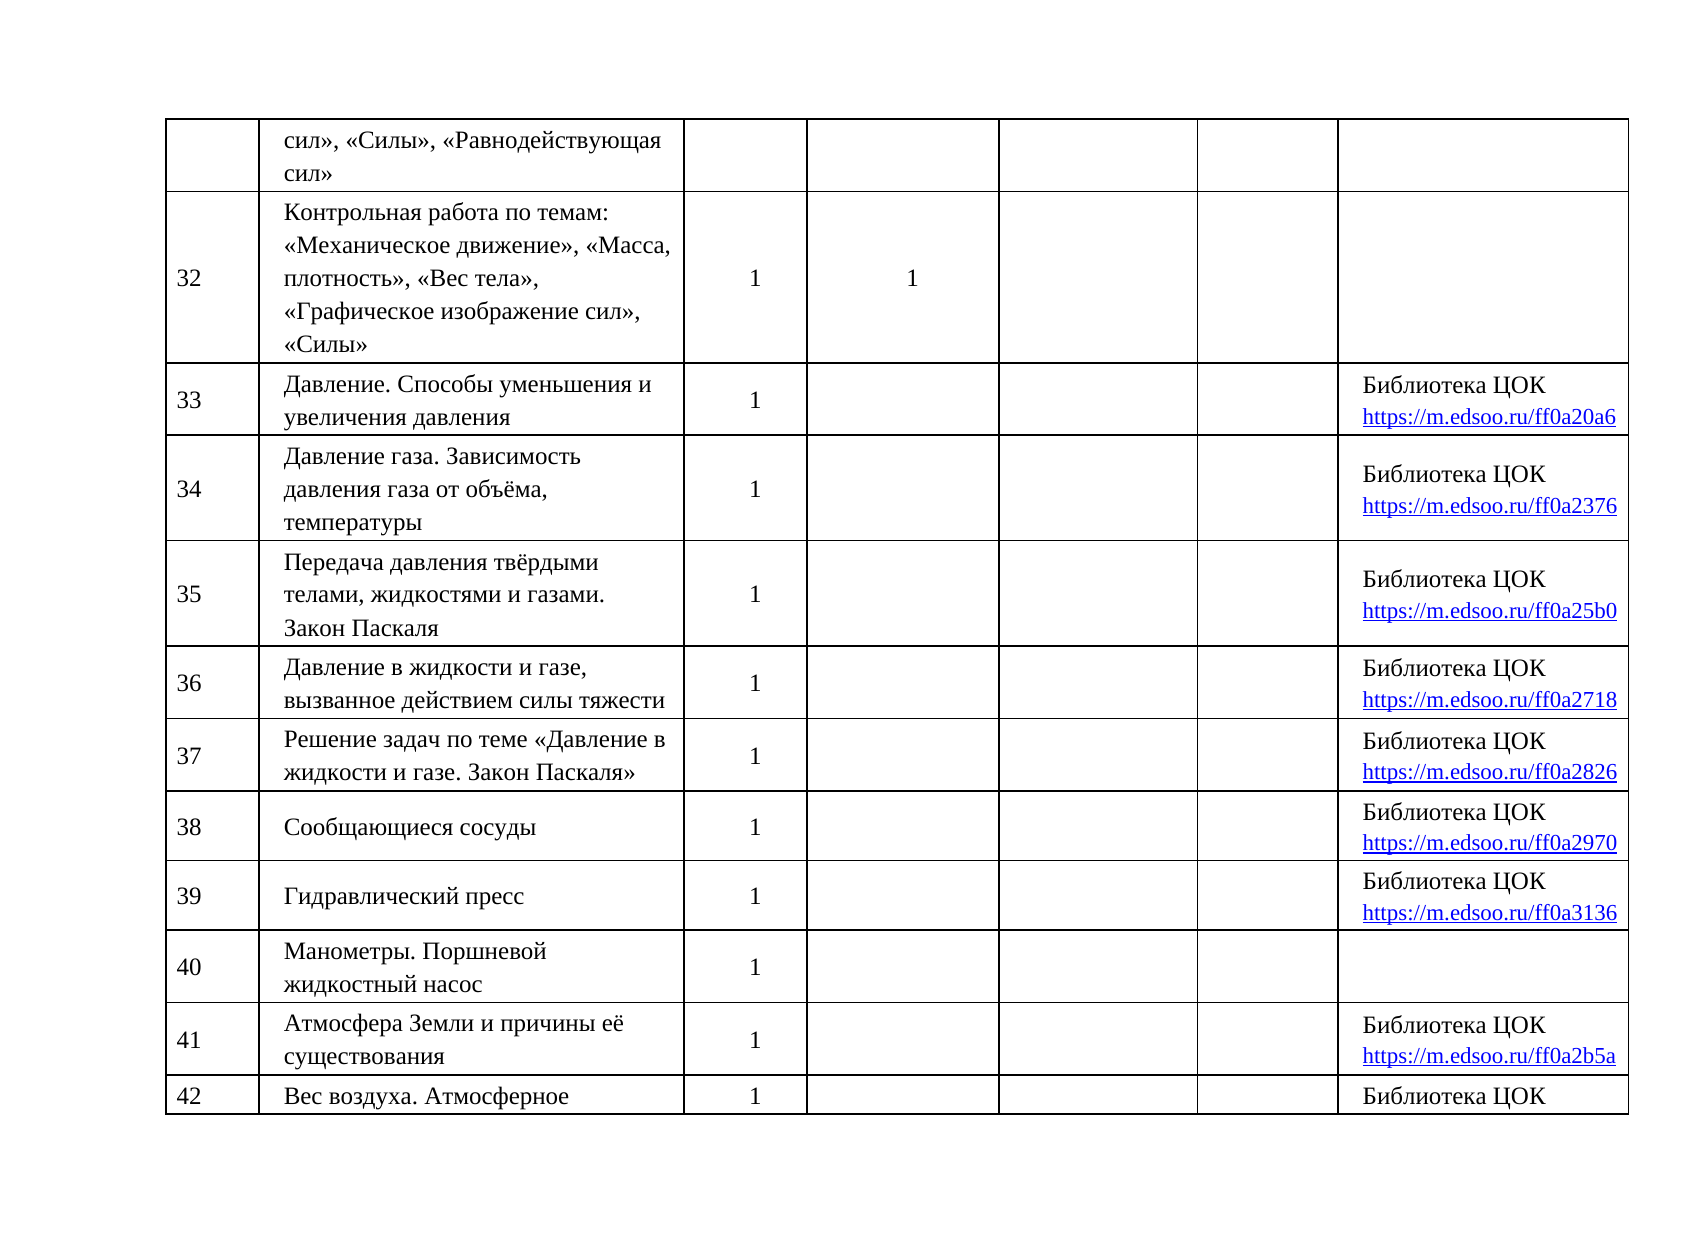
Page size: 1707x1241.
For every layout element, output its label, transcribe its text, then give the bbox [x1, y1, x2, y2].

table_cell [808, 719, 998, 790]
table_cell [260, 120, 683, 191]
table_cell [1339, 1076, 1628, 1113]
table_cell Библиотека ЦОК https://m.edsoo.ru/ff0a2970 [1339, 792, 1628, 859]
table_cell [1198, 1003, 1337, 1074]
table_cell 35 [167, 541, 258, 645]
table_cell 37 [167, 719, 258, 790]
table_cell 1 [685, 792, 806, 859]
table_cell 36 [167, 647, 258, 718]
table_cell [808, 792, 998, 859]
table_cell 1 [685, 192, 806, 362]
table_cell 1 [685, 364, 806, 434]
table_cell [808, 861, 998, 929]
table_cell Давление. Способы уменьшения и увеличения давления [260, 364, 683, 434]
table_cell 1 [685, 1076, 806, 1113]
table_cell 1 [808, 192, 998, 362]
table_cell [1198, 719, 1337, 790]
table_cell [1000, 647, 1197, 718]
table_cell Библиотека ЦОК https://m.edsoo.ru/ff0a2718 [1339, 647, 1628, 718]
table_cell Давление газа. Зависимость давления газа от объёма, температуры [260, 436, 683, 540]
table_cell [1198, 364, 1337, 434]
table_cell 1 [685, 1003, 806, 1074]
table_cell [1198, 647, 1337, 718]
table_cell 40 [167, 931, 258, 1002]
table_cell [1198, 861, 1337, 929]
table_cell 32 [167, 192, 258, 362]
table_cell 1 [685, 647, 806, 718]
table_cell [808, 1076, 998, 1113]
table_cell [1198, 436, 1337, 540]
table_cell [1000, 792, 1197, 859]
table_cell [1000, 120, 1197, 191]
table_cell Библиотека ЦОК https://m.edsoo.ru/ff0a2826 [1339, 719, 1628, 790]
table_cell [1198, 931, 1337, 1002]
table_cell 1 [685, 541, 806, 645]
table_cell [808, 436, 998, 540]
table_cell [1000, 861, 1197, 929]
table_cell [808, 364, 998, 434]
table_cell [808, 1003, 998, 1074]
table_cell [1198, 792, 1337, 859]
table_cell [1000, 1003, 1197, 1074]
table_cell [1198, 192, 1337, 362]
table_cell [1198, 120, 1337, 191]
table_cell [1000, 931, 1197, 1002]
table_cell 1 [685, 931, 806, 1002]
table_cell [1198, 1076, 1337, 1113]
table_cell [1339, 192, 1628, 362]
table_cell Сообщающиеся сосуды [260, 792, 683, 859]
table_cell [1339, 120, 1628, 191]
table_cell 41 [167, 1003, 258, 1074]
table_cell 1 [685, 436, 806, 540]
table_cell Гидравлический пресс [260, 861, 683, 929]
table_cell Решение задач по теме «Давление в жидкости и газе. Закон Паскаля» [260, 719, 683, 790]
table_cell [808, 120, 998, 191]
table_cell 31 [167, 120, 258, 191]
table_cell Атмосфера Земли и причины её существования [260, 1003, 683, 1074]
table_cell [1339, 931, 1628, 1002]
table_cell Библиотека ЦОК https://m.edsoo.ru/ff0a3136 [1339, 861, 1628, 929]
table_cell 38 [167, 792, 258, 859]
table_cell Библиотека ЦОК https://m.edsoo.ru/ff0a2376 [1339, 436, 1628, 540]
table_cell 39 [167, 861, 258, 929]
table_cell Манометры. Поршневой жидкостный насос [260, 931, 683, 1002]
table_cell Давление в жидкости и газе, вызванное действием силы тяжести [260, 647, 683, 718]
table_cell [1000, 1076, 1197, 1113]
table_cell Библиотека ЦОК https://m.edsoo.ru/ff0a20a6 [1339, 364, 1628, 434]
table_cell Библиотека ЦОК https://m.edsoo.ru/ff0a25b0 [1339, 541, 1628, 645]
table_cell 42 [167, 1076, 258, 1113]
table_cell 33 [167, 364, 258, 434]
table_cell [1000, 719, 1197, 790]
table_cell [808, 541, 998, 645]
table_cell 1 [685, 719, 806, 790]
table_cell [1000, 364, 1197, 434]
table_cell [1339, 1003, 1628, 1074]
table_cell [260, 1076, 683, 1113]
table_cell [1000, 541, 1197, 645]
table_cell 34 [167, 436, 258, 540]
table_cell Передача давления твёрдыми телами, жидкостями и газами. Закон Паскаля [260, 541, 683, 645]
table_cell 1 [685, 861, 806, 929]
table_cell [1198, 541, 1337, 645]
table_cell [808, 647, 998, 718]
table_cell [1000, 436, 1197, 540]
table_cell Контрольная работа по темам: «Механическое движение», «Масса, плотность», «Вес тела», «Графическое изображение сил», «Силы» [260, 192, 683, 362]
table_cell [808, 931, 998, 1002]
table_cell [1000, 192, 1197, 362]
table_cell 1 [685, 120, 806, 191]
